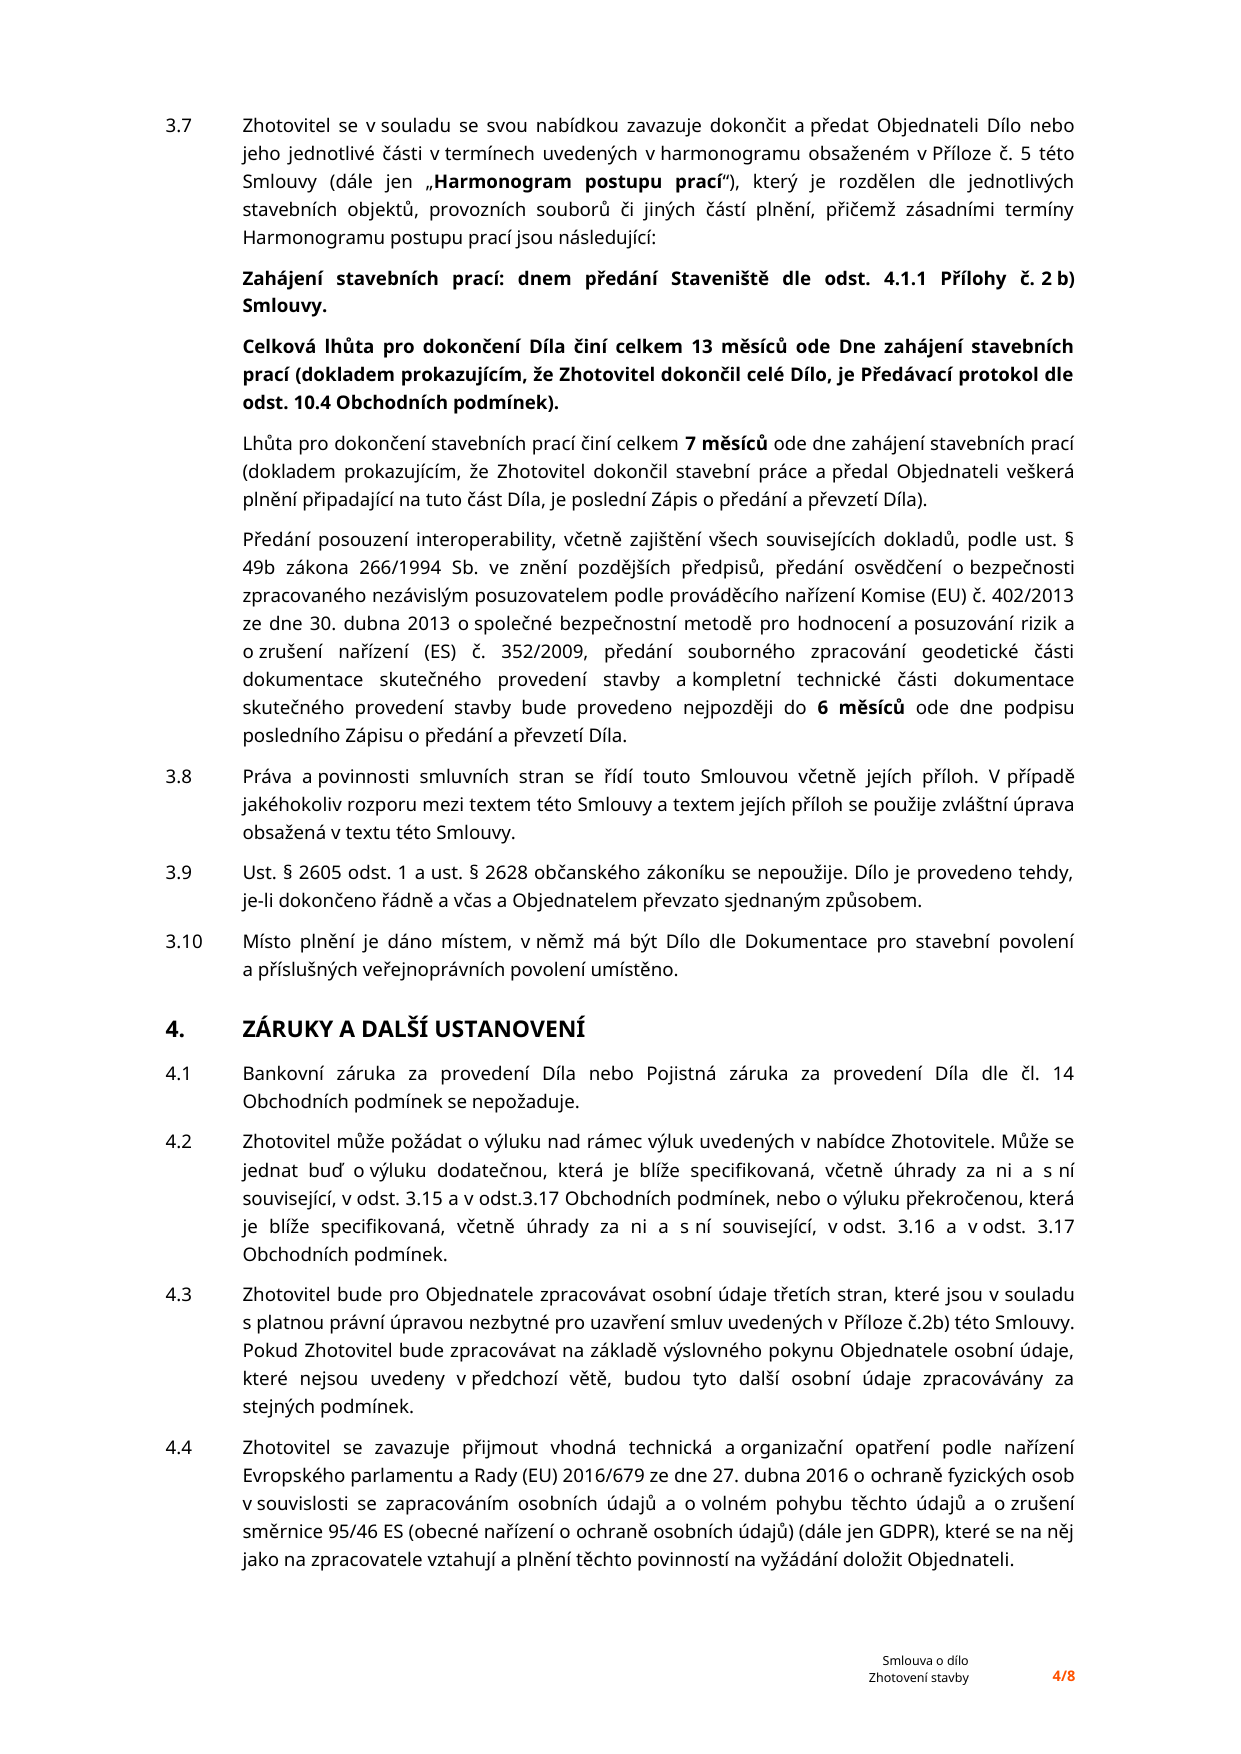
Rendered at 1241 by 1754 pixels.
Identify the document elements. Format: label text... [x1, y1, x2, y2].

text ZÁRUKY A DALŠÍ USTANOVENÍ [165, 1013, 1075, 1045]
text Zhotovitel bude pro Objednatele zpracovávat osobní údaje třetích stran, které jsou v souladu s platnou právní úpravou nezbytné pro uzavření smluv uvedených v Příloze č.2b) této Smlouvy. Pokud Zhotovitel bude zpracovávat na základě výslovného pokynu Objednatele osobní údaje, které nejsou uvedeny v předchozí větě, budou tyto další osobní údaje zpracovávány za stejných podmínek. [165, 1281, 1075, 1419]
text Lhůta pro dokončení stavebních prací činí celkem 7 měsíců ode dne zahájení stavebních prací (dokladem prokazujícím, že Zhotovitel dokončil stavební práce a předal Objednateli veškerá plnění připadající na tuto část Díla, je poslední Zápis o předání a převzetí Díla). [242, 430, 1075, 511]
text Zahájení stavebních prací: dnem předání Staveniště dle odst. 4.1.1 Přílohy č. 2 b) Smlouvy. [242, 265, 1075, 318]
text Práva a povinnosti smluvních stran se řídí touto Smlouvou včetně jejích příloh. V případě jakéhokoliv rozporu mezi textem této Smlouvy a textem jejích příloh se použije zvláštní úprava obsažená v textu této Smlouvy. [165, 763, 1075, 845]
text Zhotovitel může požádat o výluku nad rámec výluk uvedených v nabídce Zhotovitele. Může se jednat buď o výluku dodatečnou, která je blíže specifikovaná, včetně úhrady za ni a s ní související, v odst. 3.15 a v odst.3.17 Obchodních podmínek, nebo o výluku překročenou, která je blíže specifikovaná, včetně úhrady za ni a s ní související, v odst. 3.16 a v odst. 3.17 Obchodních podmínek. [165, 1129, 1075, 1266]
text Bankovní záruka za provedení Díla nebo Pojistná záruka za provedení Díla dle čl. 14 Obchodních podmínek se nepožaduje. [165, 1060, 1075, 1114]
text Zhotovitel se zavazuje přijmout vhodná technická a organizační opatření podle nařízení Evropského parlamentu a Rady (EU) 2016/679 ze dne 27. dubna 2016 o ochraně fyzických osob v souvislosti se zapracováním osobních údajů a o volném pohybu těchto údajů a o zrušení směrnice 95/46 ES (obecné nařízení o ochraně osobních údajů) (dále jen GDPR), které se na něj jako na zpracovatele vztahují a plnění těchto povinností na vyžádání doložit Objednateli. [165, 1434, 1075, 1572]
text Celková lhůta pro dokončení Díla činí celkem 13 měsíců ode Dne zahájení stavebních prací (dokladem prokazujícím, že Zhotovitel dokončil celé Dílo, je Předávací protokol dle odst. 10.4 Obchodních podmínek). [242, 333, 1075, 415]
text Ust. § 2605 odst. 1 a ust. § 2628 občanského zákoníku se nepoužije. Dílo je provedeno tehdy, je-li dokončeno řádně a včas a Objednatelem převzato sjednaným způsobem. [165, 860, 1075, 913]
text Zhotovitel se v souladu se svou nabídkou zavazuje dokončit a předat Objednateli Dílo nebo jeho jednotlivé části v termínech uvedených v harmonogramu obsaženém v Příloze č. 5 této Smlouvy (dále jen „Harmonogram postupu prací“), který je rozdělen dle jednotlivých stavebních objektů, provozních souborů či jiných částí plnění, přičemž zásadními termíny Harmonogramu postupu prací jsou následující: [165, 112, 1075, 250]
text Předání posouzení interoperability, včetně zajištění všech souvisejících dokladů, podle ust. § 49b zákona 266/1994 Sb. ve znění pozdějších předpisů, předání osvědčení o bezpečnosti zpracovaného nezávislým posuzovatelem podle prováděcího nařízení Komise (EU) č. 402/2013 ze dne 30. dubna 2013 o společné bezpečnostní metodě pro hodnocení a posuzování rizik a o zrušení nařízení (ES) č. 352/2009, předání souborného zpracování geodetické části dokumentace skutečného provedení stavby a kompletní technické části dokumentace skutečného provedení stavby bude provedeno nejpozději do 6 měsíců ode dne podpisu posledního Zápisu o předání a převzetí Díla. [242, 526, 1075, 748]
text Místo plnění je dáno místem, v němž má být Dílo dle Dokumentace pro stavební povolení a příslušných veřejnoprávních povolení umístěno. [165, 928, 1075, 982]
